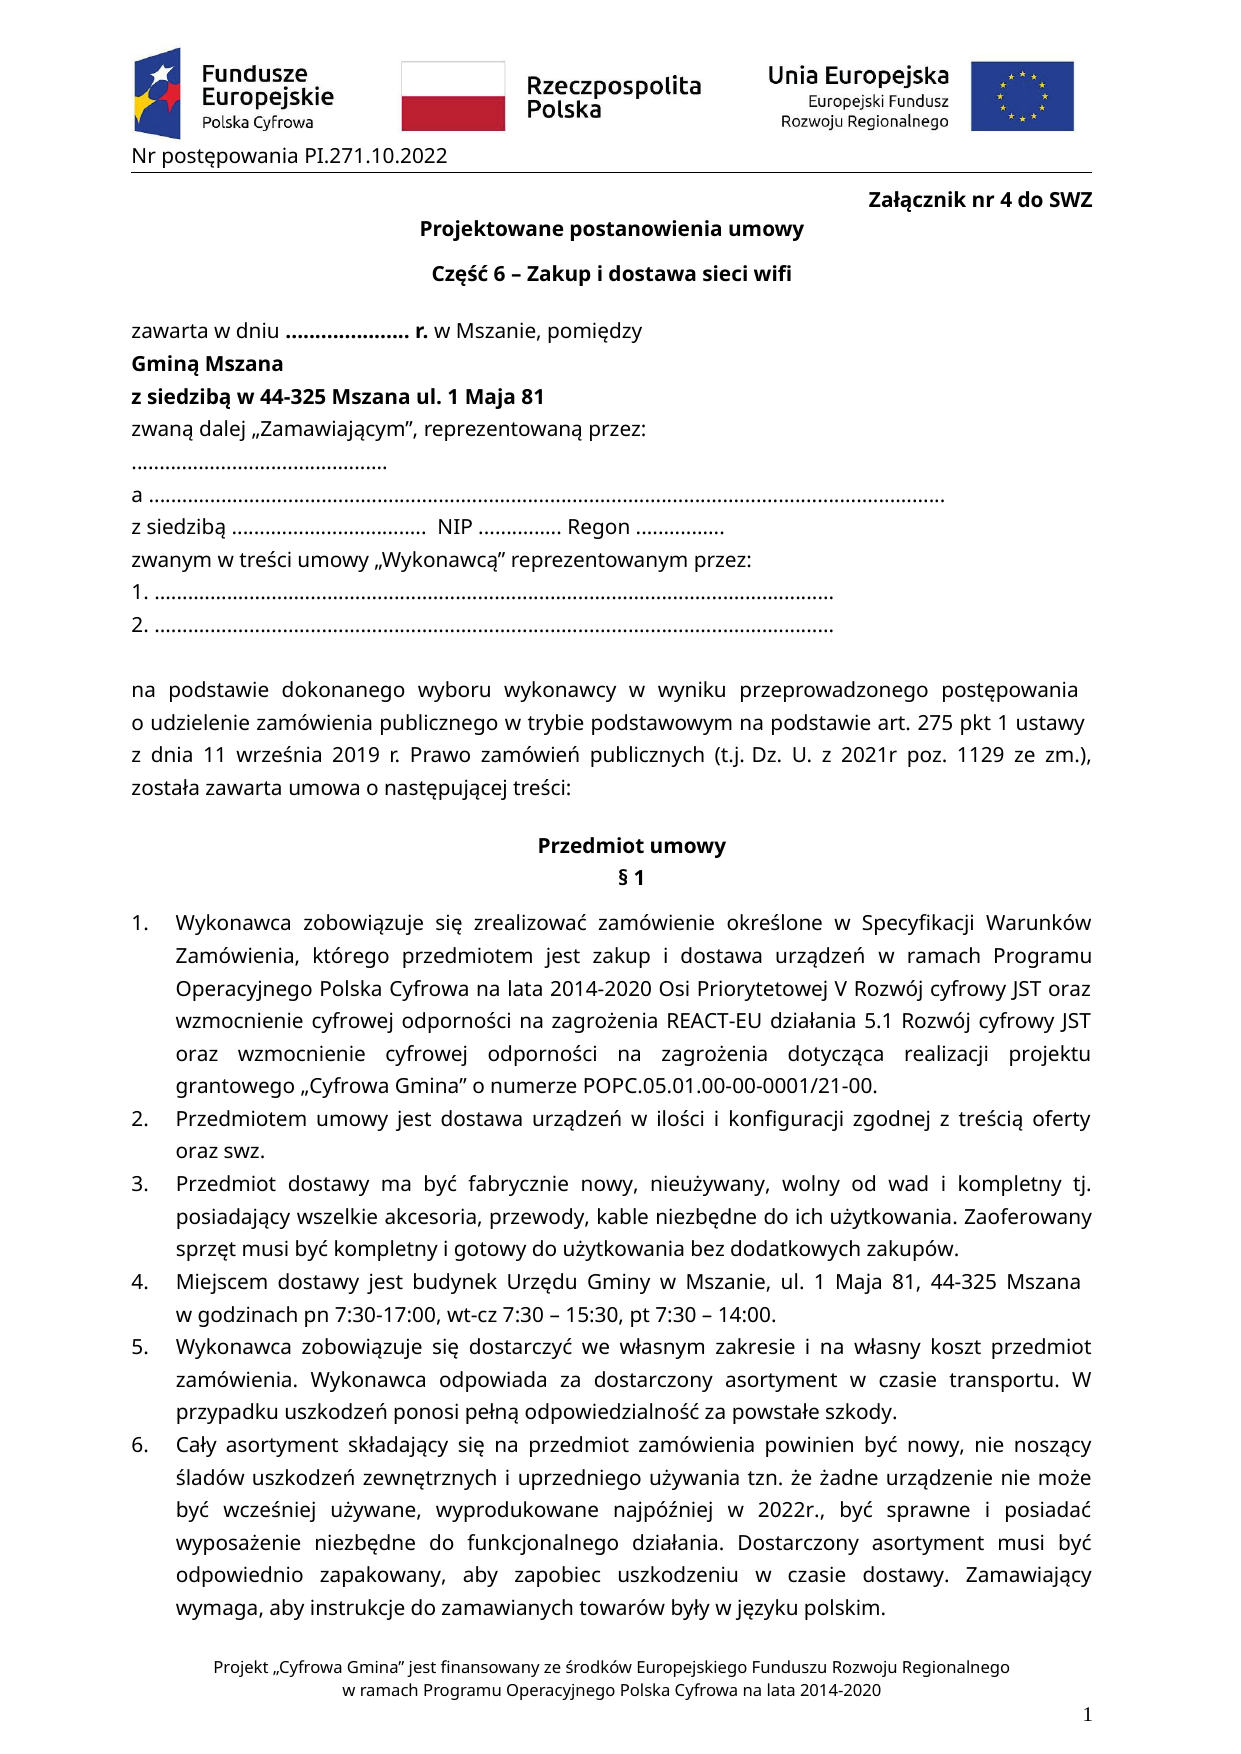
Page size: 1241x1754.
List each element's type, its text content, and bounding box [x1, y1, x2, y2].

text Przedmiot umowy [171, 831, 1092, 859]
text z siedzibą w 44-325 Mszana ul. 1 Maja 81 [131, 382, 1092, 410]
list Przedmiot dostawy ma być fabrycznie nowy, nieużywany, wolny od wad i kompletny tj. posiadający wszelkie akcesoria, przewody, kable niezbędne do ich użytkowania. Zaoferowany sprzęt musi być kompletny i gotowy do użytkowania bez dodatkowych zakupów. [131, 1169, 1092, 1263]
text z siedzibą ................................... NIP ............... Regon ................ [131, 512, 1092, 541]
text .............................................. [131, 447, 1092, 476]
list Wykonawca zobowiązuje się dostarczyć we własnym zakresie i na własny koszt przedmiot zamówienia. Wykonawca odpowiada za dostarczony asortyment w czasie transportu. W przypadku uszkodzeń ponosi pełną odpowiedzialność za powstałe szkody. [131, 1332, 1092, 1426]
text a ............................................................................................................................................... [131, 480, 1092, 508]
text 1. .......................................................................................................................... [131, 577, 1092, 606]
text Projektowane postanowienia umowy [131, 214, 1092, 242]
text § 1 [171, 863, 1092, 892]
text 2. .......................................................................................................................... [131, 610, 1092, 638]
list Miejscem dostawy jest budynek Urzędu Gminy w Mszanie, ul. 1 Maja 81, 44-325 Mszana w godzinach pn 7:30-17:00, wt-cz 7:30 – 15:30, pt 7:30 – 14:00. [131, 1267, 1092, 1328]
text zwanym w treści umowy „Wykonawcą” reprezentowanym przez: [131, 545, 1092, 573]
text na podstawie dokonanego wyboru wykonawcy w wyniku przeprowadzonego postępowania o udzielenie zamówienia publicznego w trybie podstawowym na podstawie art. 275 pkt 1 ustawy z dnia 11 września 2019 r. Prawo zamówień publicznych (t.j. Dz. U. z 2021r poz. 1129 ze zm.), została zawarta umowa o następującej treści: [131, 675, 1092, 802]
list Cały asortyment składający się na przedmiot zamówienia powinien być nowy, nie noszący śladów uszkodzeń zewnętrznych i uprzedniego używania tzn. że żadne urządzenie nie może być wcześniej używane, wyprodukowane najpóźniej w 2022r., być sprawne i posiadać wyposażenie niezbędne do funkcjonalnego działania. Dostarczony asortyment musi być odpowiednio zapakowany, aby zapobiec uszkodzeniu w czasie dostawy. Zamawiający wymaga, aby instrukcje do zamawianych towarów były w języku polskim. [131, 1430, 1092, 1622]
text zwaną dalej „Zamawiającym”, reprezentowaną przez: [131, 414, 1092, 443]
text Gminą Mszana [131, 349, 1092, 378]
text Załącznik nr 4 do SWZ [131, 186, 1092, 214]
list Przedmiotem umowy jest dostawa urządzeń w ilości i konfiguracji zgodnej z treścią oferty oraz swz. [131, 1104, 1092, 1165]
text zawarta w dniu ..................... r. w Mszanie, pomiędzy [131, 317, 1092, 345]
list Wykonawca zobowiązuje się zrealizować zamówienie określone w Specyfikacji Warunków Zamówienia, którego przedmiotem jest zakup i dostawa urządzeń w ramach Programu Operacyjnego Polska Cyfrowa na lata 2014-2020 Osi Priorytetowej V Rozwój cyfrowy JST oraz wzmocnienie cyfrowej odporności na zagrożenia REACT-EU działania 5.1 Rozwój cyfrowy JST oraz wzmocnienie cyfrowej odporności na zagrożenia dotycząca realizacji projektu grantowego „Cyfrowa Gmina” o numerze POPC.05.01.00-00-0001/21-00. [131, 908, 1092, 1100]
text Część 6 – Zakup i dostawa sieci wifi [131, 259, 1092, 287]
